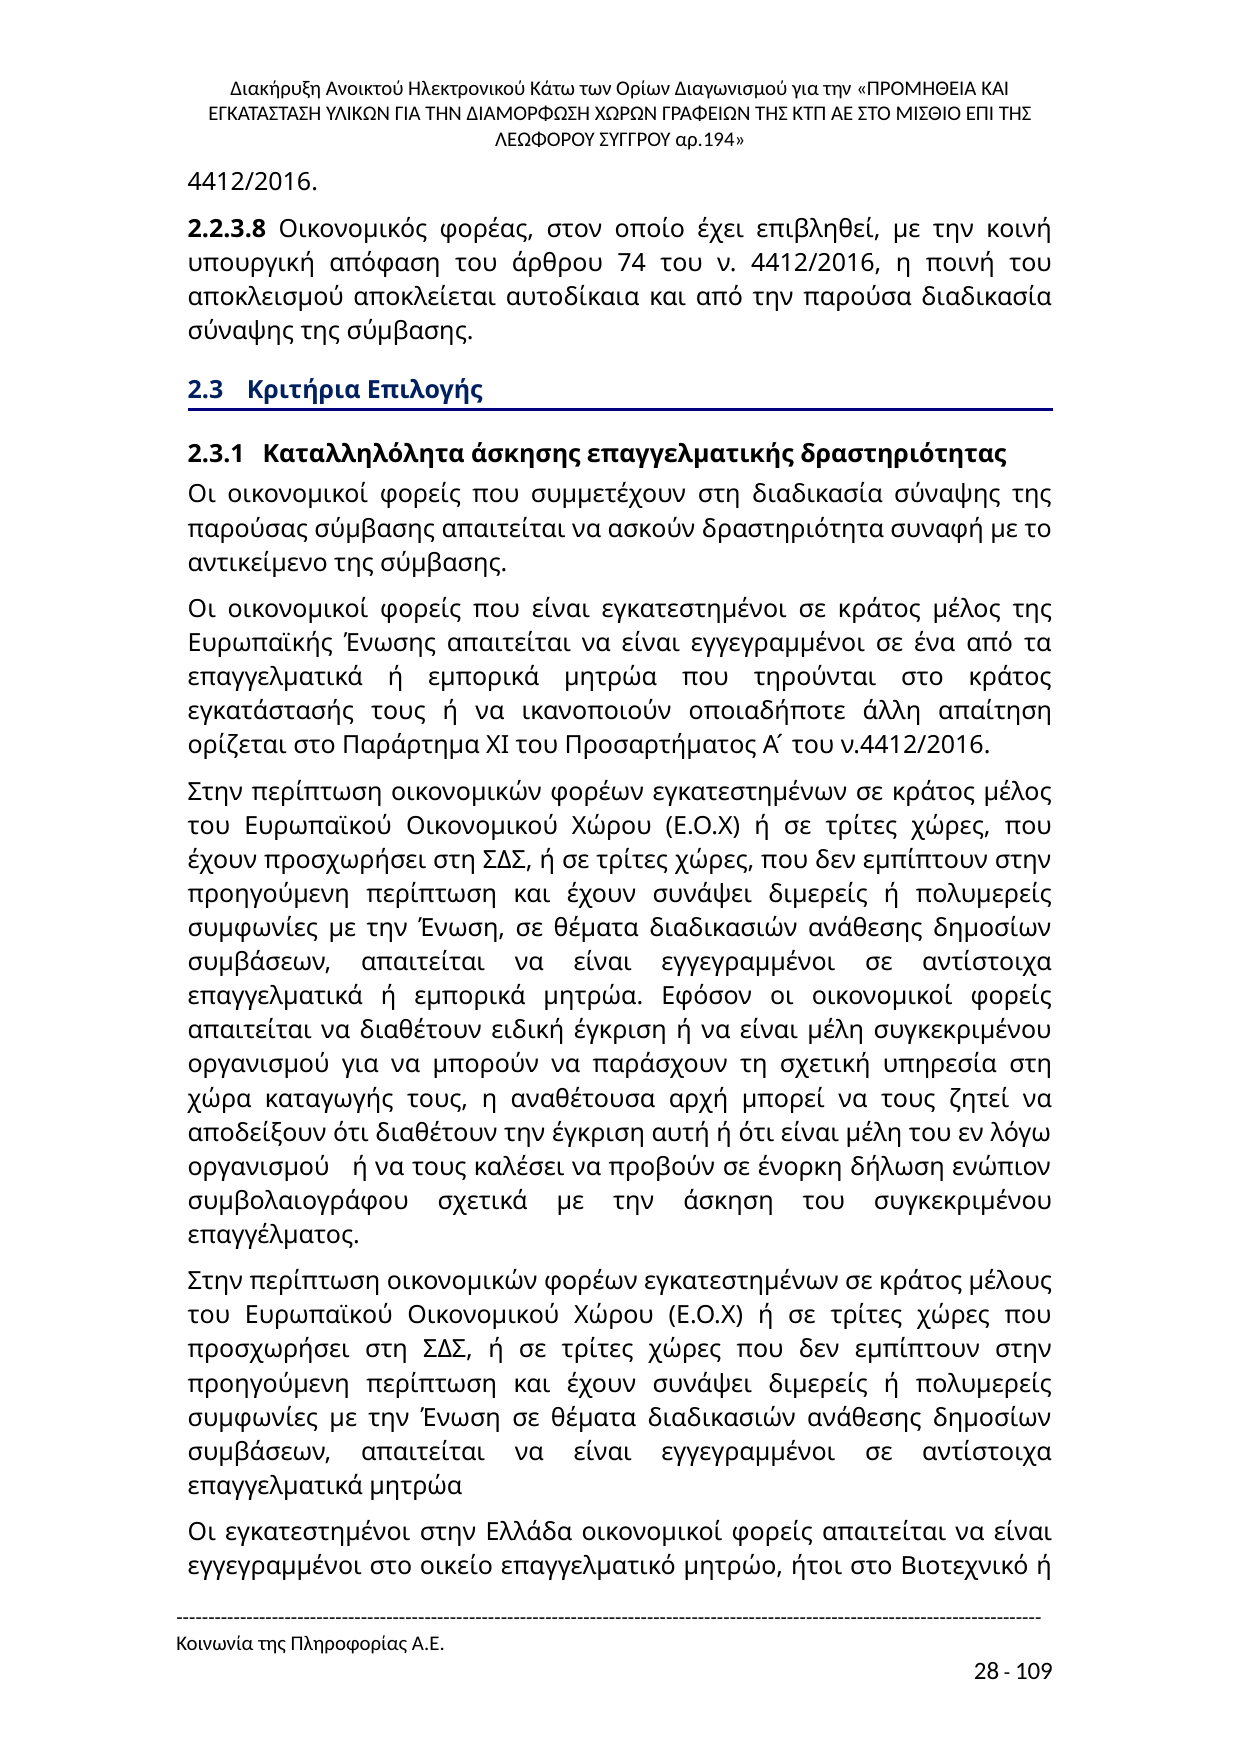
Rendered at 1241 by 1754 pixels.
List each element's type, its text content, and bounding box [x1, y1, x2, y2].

subtitle Καταλληλόλητα άσκησης επαγγελματικής δραστηριότητας [187, 436, 1053, 470]
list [187, 1514, 1053, 1582]
subtitle Κριτήρια Επιλογής [187, 372, 1053, 411]
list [187, 164, 1053, 198]
list Στην περίπτωση οικονομικών φορέων εγκατεστημένων σε κράτος μέλους του Ευρωπαϊκού Οικονομικού Χώρου (Ε.Ο.Χ) ή σε τρίτες χώρες που προσχωρήσει στη ΣΔΣ, ή σε τρίτες χώρες που δεν εμπίπτουν στην προηγούμενη περίπτωση και έχουν συνάψει διμερείς ή πολυμερείς συμφωνίες με την Ένωση σε θέματα διαδικασιών ανάθεσης δημοσίων συμβάσεων, απαιτείται να είναι εγγεγραμμένοι σε αντίστοιχα επαγγελματικά μητρώα [187, 1263, 1053, 1501]
list 2.2.3.8 Οικονομικός φορέας, στον οποίο έχει επιβληθεί, με την κοινή υπουργική απόφαση του άρθρου 74 του ν. 4412/2016, η ποινή του αποκλεισμού αποκλείεται αυτοδίκαια και από την παρούσα διαδικασία σύναψης της σύμβασης. [187, 210, 1053, 347]
list Οι οικονομικοί φορείς που είναι εγκατεστημένοι σε κράτος μέλος της Ευρωπαϊκής Ένωσης απαιτείται να είναι εγγεγραμμένοι σε ένα από τα επαγγελματικά ή εμπορικά μητρώα που τηρούνται στο κράτος εγκατάστασής τους ή να ικανοποιούν οποιαδήποτε άλλη απαίτηση ορίζεται στο Παράρτημα XI του Προσαρτήματος Α ́ του ν.4412/2016. [187, 591, 1053, 761]
list Οι οικονομικοί φορείς που συμμετέχουν στη διαδικασία σύναψης της παρούσας σύμβασης απαιτείται να ασκούν δραστηριότητα συναφή με το αντικείμενο της σύμβασης. [187, 476, 1053, 578]
list Στην περίπτωση οικονομικών φορέων εγκατεστημένων σε κράτος μέλος του Ευρωπαϊκού Οικονομικού Χώρου (Ε.Ο.Χ) ή σε τρίτες χώρες, που έχουν προσχωρήσει στη ΣΔΣ, ή σε τρίτες χώρες, που δεν εμπίπτουν στην προηγούμενη περίπτωση και έχουν συνάψει διμερείς ή πολυμερείς συμφωνίες με την Ένωση, σε θέματα διαδικασιών ανάθεσης δημοσίων συμβάσεων, απαιτείται να είναι εγγεγραμμένοι σε αντίστοιχα επαγγελματικά ή εμπορικά μητρώα. Εφόσον οι οικονομικοί φορείς απαιτείται να διαθέτουν ειδική έγκριση ή να είναι μέλη συγκεκριμένου οργανισμού για να μπορούν να παράσχουν τη σχετική υπηρεσία στη χώρα καταγωγής τους, η αναθέτουσα αρχή μπορεί να τους ζητεί να αποδείξουν ότι διαθέτουν την έγκριση αυτή ή ότι είναι μέλη του εν λόγω οργανισμού ή να τους καλέσει να προβούν σε ένορκη δήλωση ενώπιον συμβολαιογράφου σχετικά με την άσκηση του συγκεκριμένου επαγγέλματος. [187, 774, 1053, 1251]
